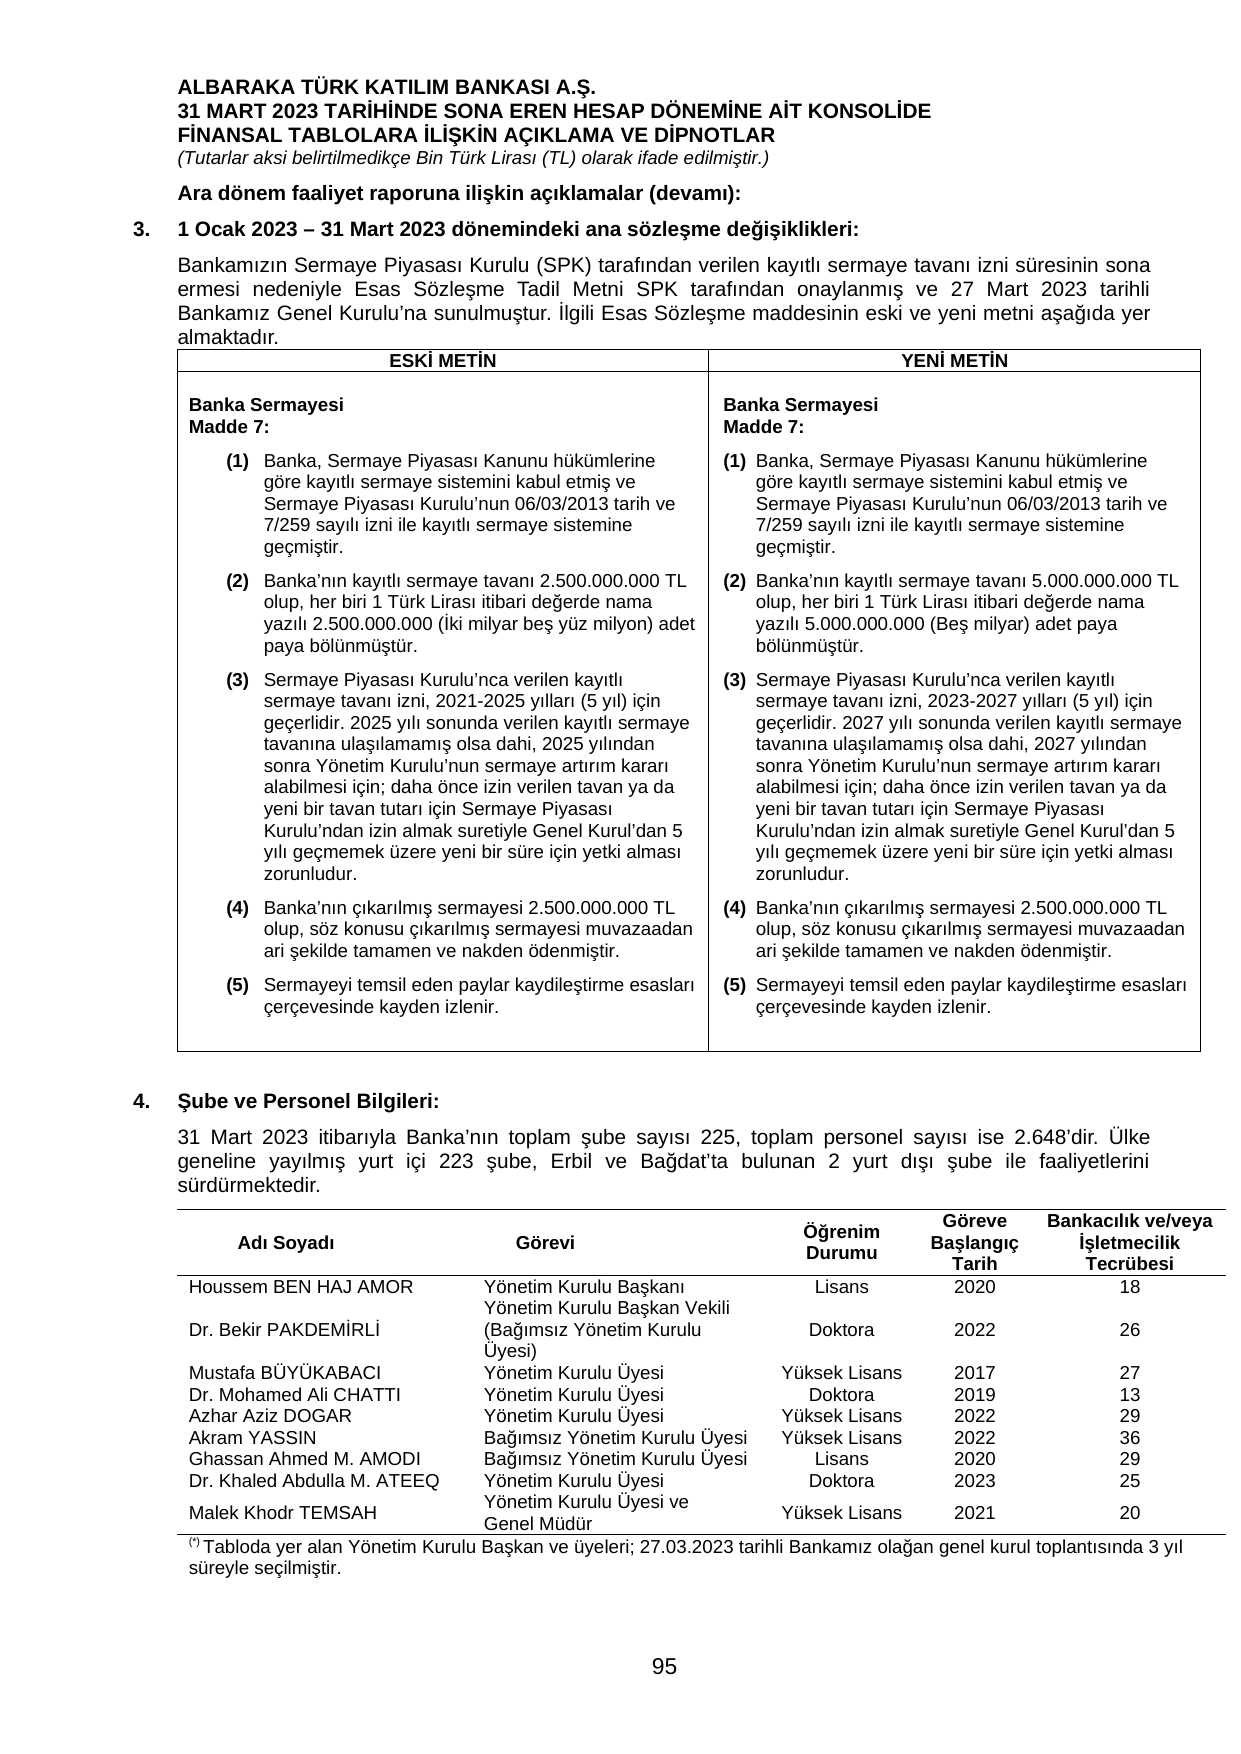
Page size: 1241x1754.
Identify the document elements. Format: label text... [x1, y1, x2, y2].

text Ara dönem faaliyet raporuna ilişkin açıklamalar (devamı): [177, 181, 1152, 205]
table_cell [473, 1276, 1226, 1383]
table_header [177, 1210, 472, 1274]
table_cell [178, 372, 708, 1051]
text Bankamızın Sermaye Piyasası Kurulu (SPK) tarafından verilen kayıtlı sermaye tavanı izni süresinin sona ermesi nedeniyle Esas Sözleşme Tadil Metni SPK tarafından onaylanmış ve 27 Mart 2023 tarihli Bankamız Genel Kurulu’na sunulmuştur. İlgili Esas Sözleşme maddesinin eski ve yeni metni aşağıda yer almaktadır. [177, 253, 1152, 349]
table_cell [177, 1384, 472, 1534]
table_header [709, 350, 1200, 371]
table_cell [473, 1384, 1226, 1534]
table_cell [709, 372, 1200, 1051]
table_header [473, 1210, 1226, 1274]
text 4. Şube ve Personel Bilgileri: [133, 1088, 1152, 1112]
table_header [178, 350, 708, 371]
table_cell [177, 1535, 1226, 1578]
list 1 Ocak 2023 – 31 Mart 2023 dönemindeki ana sözleşme değişiklikleri: [133, 217, 1152, 241]
text 31 Mart 2023 itibarıyla Banka’nın toplam şube sayısı 225, toplam personel sayısı ise 2.648’dir. Ülke geneline yayılmış yurt içi 223 şube, Erbil ve Bağdat’ta bulunan 2 yurt dışı şube ile faaliyetlerini sürdürmektedir. [177, 1124, 1152, 1196]
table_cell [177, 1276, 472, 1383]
